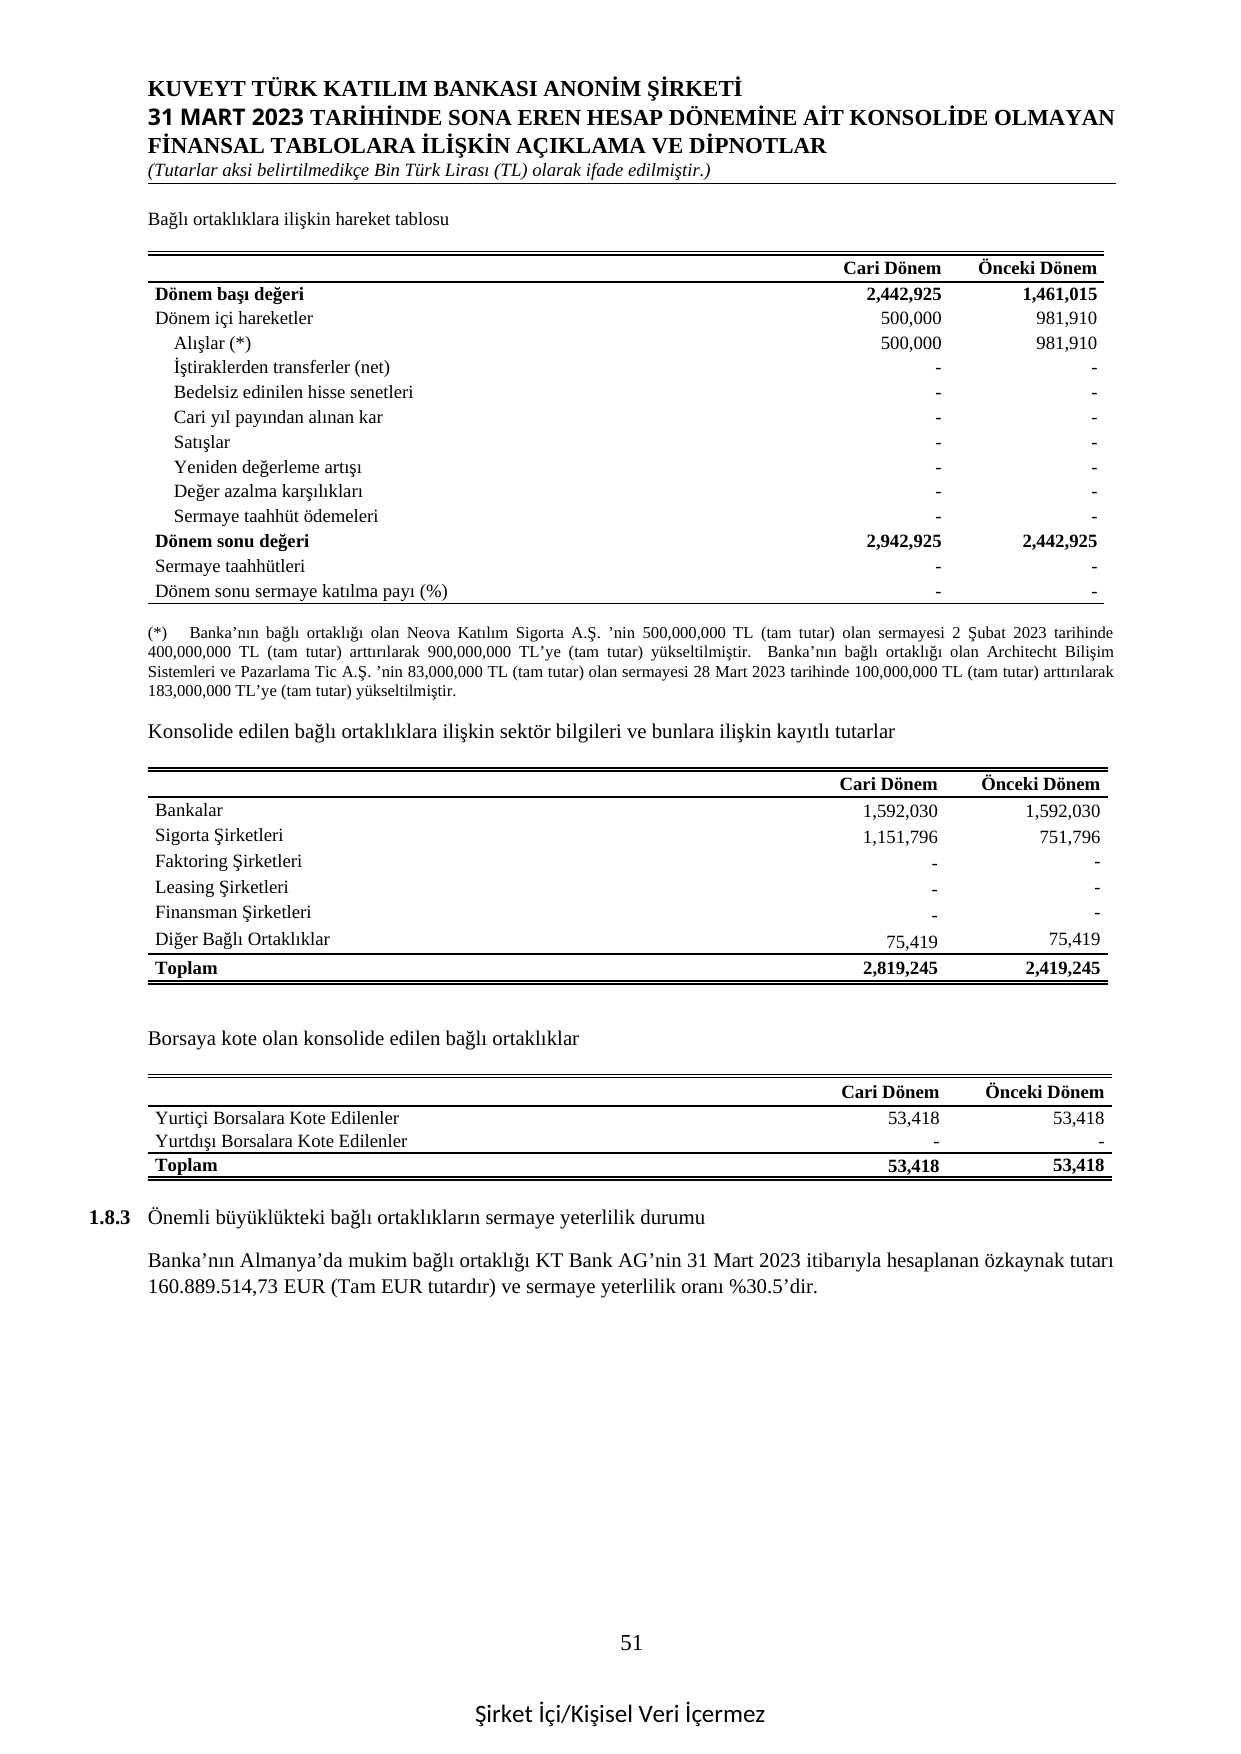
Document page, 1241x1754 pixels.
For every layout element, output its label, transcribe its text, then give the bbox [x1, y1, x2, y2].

text (*) Banka’nın bağlı ortaklığı olan Neova Katılım Sigorta A.Ş. ’nin 500,000,000 TL (tam tutar) olan sermayesi 2 Şubat 2023 tarihinde 400,000,000 TL (tam tutar) arttırılarak 900,000,000 TL’ye (tam tutar) yükseltilmiştir. Banka’nın bağlı ortaklığı olan Architecht Bilişim Sistemleri ve Pazarlama Tic A.Ş. ’nin 83,000,000 TL (tam tutar) olan sermayesi 28 Mart 2023 tarihinde 100,000,000 TL (tam tutar) arttırılarak 183,000,000 TL’ye (tam tutar) yükseltilmiştir. [148, 623, 1116, 700]
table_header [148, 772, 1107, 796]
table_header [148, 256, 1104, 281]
text Borsaya kote olan konsolide edilen bağlı ortaklıklar [148, 1001, 1116, 1049]
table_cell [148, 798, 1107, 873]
text 1.8.3 Önemli büyüklükteki bağlı ortaklıkların sermaye yeterlilik durumu [89, 1205, 1116, 1229]
text Konsolide edilen bağlı ortaklıklara ilişkin sektör bilgileri ve bunlara ilişkin kayıtlı tutarlar [148, 719, 1116, 743]
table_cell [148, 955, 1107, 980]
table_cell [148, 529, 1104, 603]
text Bağlı ortaklıklara ilişkin hareket tablosu [148, 208, 1116, 229]
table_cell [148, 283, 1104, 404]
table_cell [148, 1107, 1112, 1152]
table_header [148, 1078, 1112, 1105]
text Banka’nın Almanya’da mukim bağlı ortaklığı KT Bank AG’nin 31 Mart 2023 itibarıyla hesaplanan özkaynak tutarı 160.889.514,73 EUR (Tam EUR tutardır) ve sermaye yeterlilik oranı %30.5’dir. [148, 1248, 1116, 1298]
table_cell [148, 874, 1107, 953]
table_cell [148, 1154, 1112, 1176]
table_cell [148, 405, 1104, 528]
